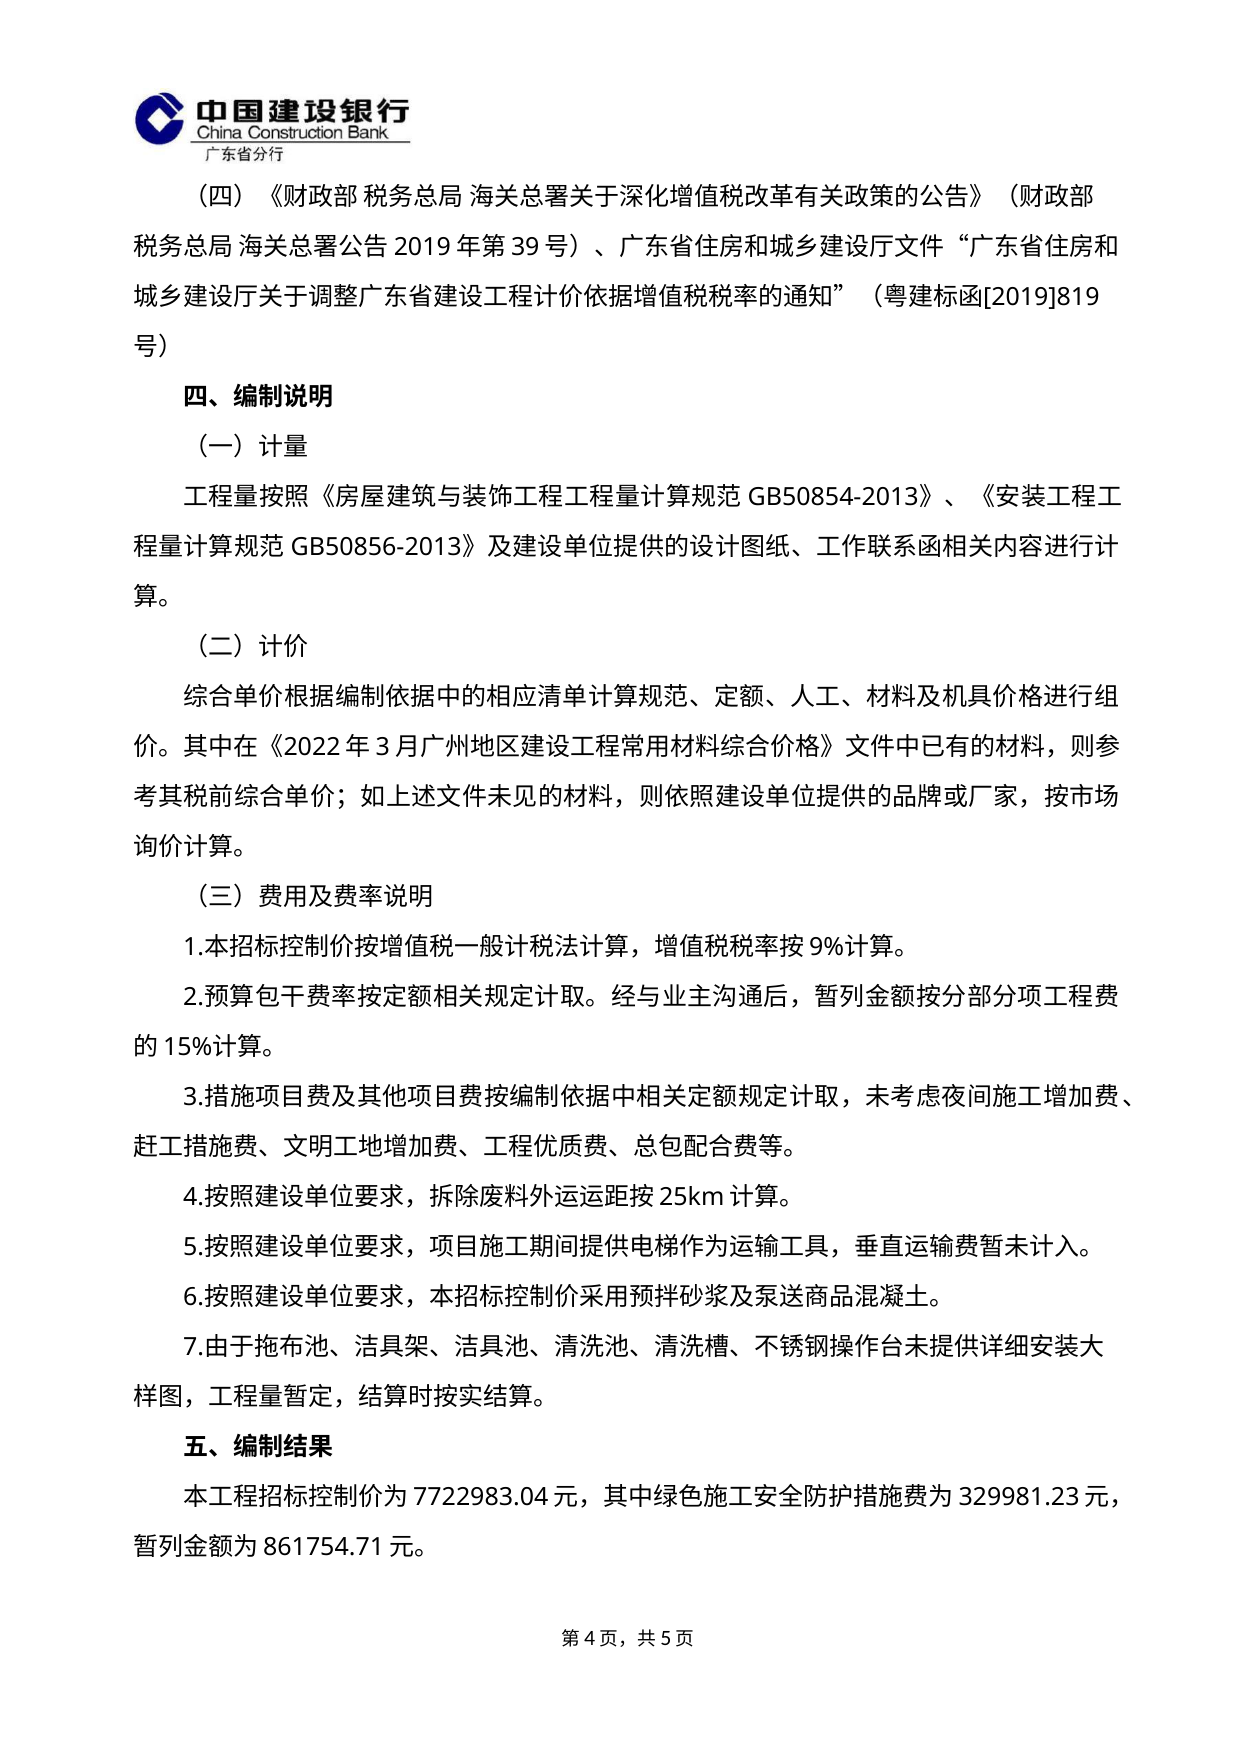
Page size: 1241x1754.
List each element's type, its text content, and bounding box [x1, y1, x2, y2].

text （四）《财政部 税务总局 海关总署关于深化增值税改革有关政策的公告》（财政部 税务总局 海关总署公告2019年第39号）、广东省住房和城乡建设厅文件“广东省住房和城乡建设厅关于调整广东省建设工程计价依据增值税税率的通知”（粤建标函[2019]819号） [133, 166, 1122, 366]
text 五、编制结果 [133, 1416, 1122, 1466]
picture [132, 88, 413, 164]
text 7.由于拖布池、洁具架、洁具池、清洗池、清洗槽、不锈钢操作台未提供详细安装大样图，工程量暂定，结算时按实结算。 [133, 1316, 1122, 1416]
text 四、编制说明 [133, 366, 1122, 416]
text 2.预算包干费率按定额相关规定计取。经与业主沟通后，暂列金额按分部分项工程费的15%计算。 [133, 966, 1122, 1066]
text 4.按照建设单位要求，拆除废料外运运距按25km计算。 [133, 1166, 1122, 1216]
text 3.措施项目费及其他项目费按编制依据中相关定额规定计取，未考虑夜间施工增加费、赶工措施费、文明工地增加费、工程优质费、总包配合费等。 [133, 1066, 1122, 1166]
text 5.按照建设单位要求，项目施工期间提供电梯作为运输工具，垂直运输费暂未计入。 [133, 1216, 1122, 1266]
list 费用及费率说明 [133, 866, 1122, 916]
list 计价 [133, 616, 1122, 666]
list 计量 [133, 416, 1122, 466]
list 工程量按照《房屋建筑与装饰工程工程量计算规范GB50854-2013》、《安装工程工程量计算规范GB50856-2013》及建设单位提供的设计图纸、工作联系函相关内容进行计算。 [133, 466, 1122, 616]
list 综合单价根据编制依据中的相应清单计算规范、定额、人工、材料及机具价格进行组价。其中在《2022年3月广州地区建设工程常用材料综合价格》文件中已有的材料，则参考其税前综合单价；如上述文件未见的材料，则依照建设单位提供的品牌或厂家，按市场询价计算。 [133, 666, 1122, 866]
text 6.按照建设单位要求，本招标控制价采用预拌砂浆及泵送商品混凝土。 [133, 1266, 1122, 1316]
text 1.本招标控制价按增值税一般计税法计算，增值税税率按9%计算。 [183, 916, 1122, 966]
text 本工程招标控制价为7722983.04元，其中绿色施工安全防护措施费为329981.23元，暂列金额为861754.71元。 [133, 1466, 1122, 1566]
